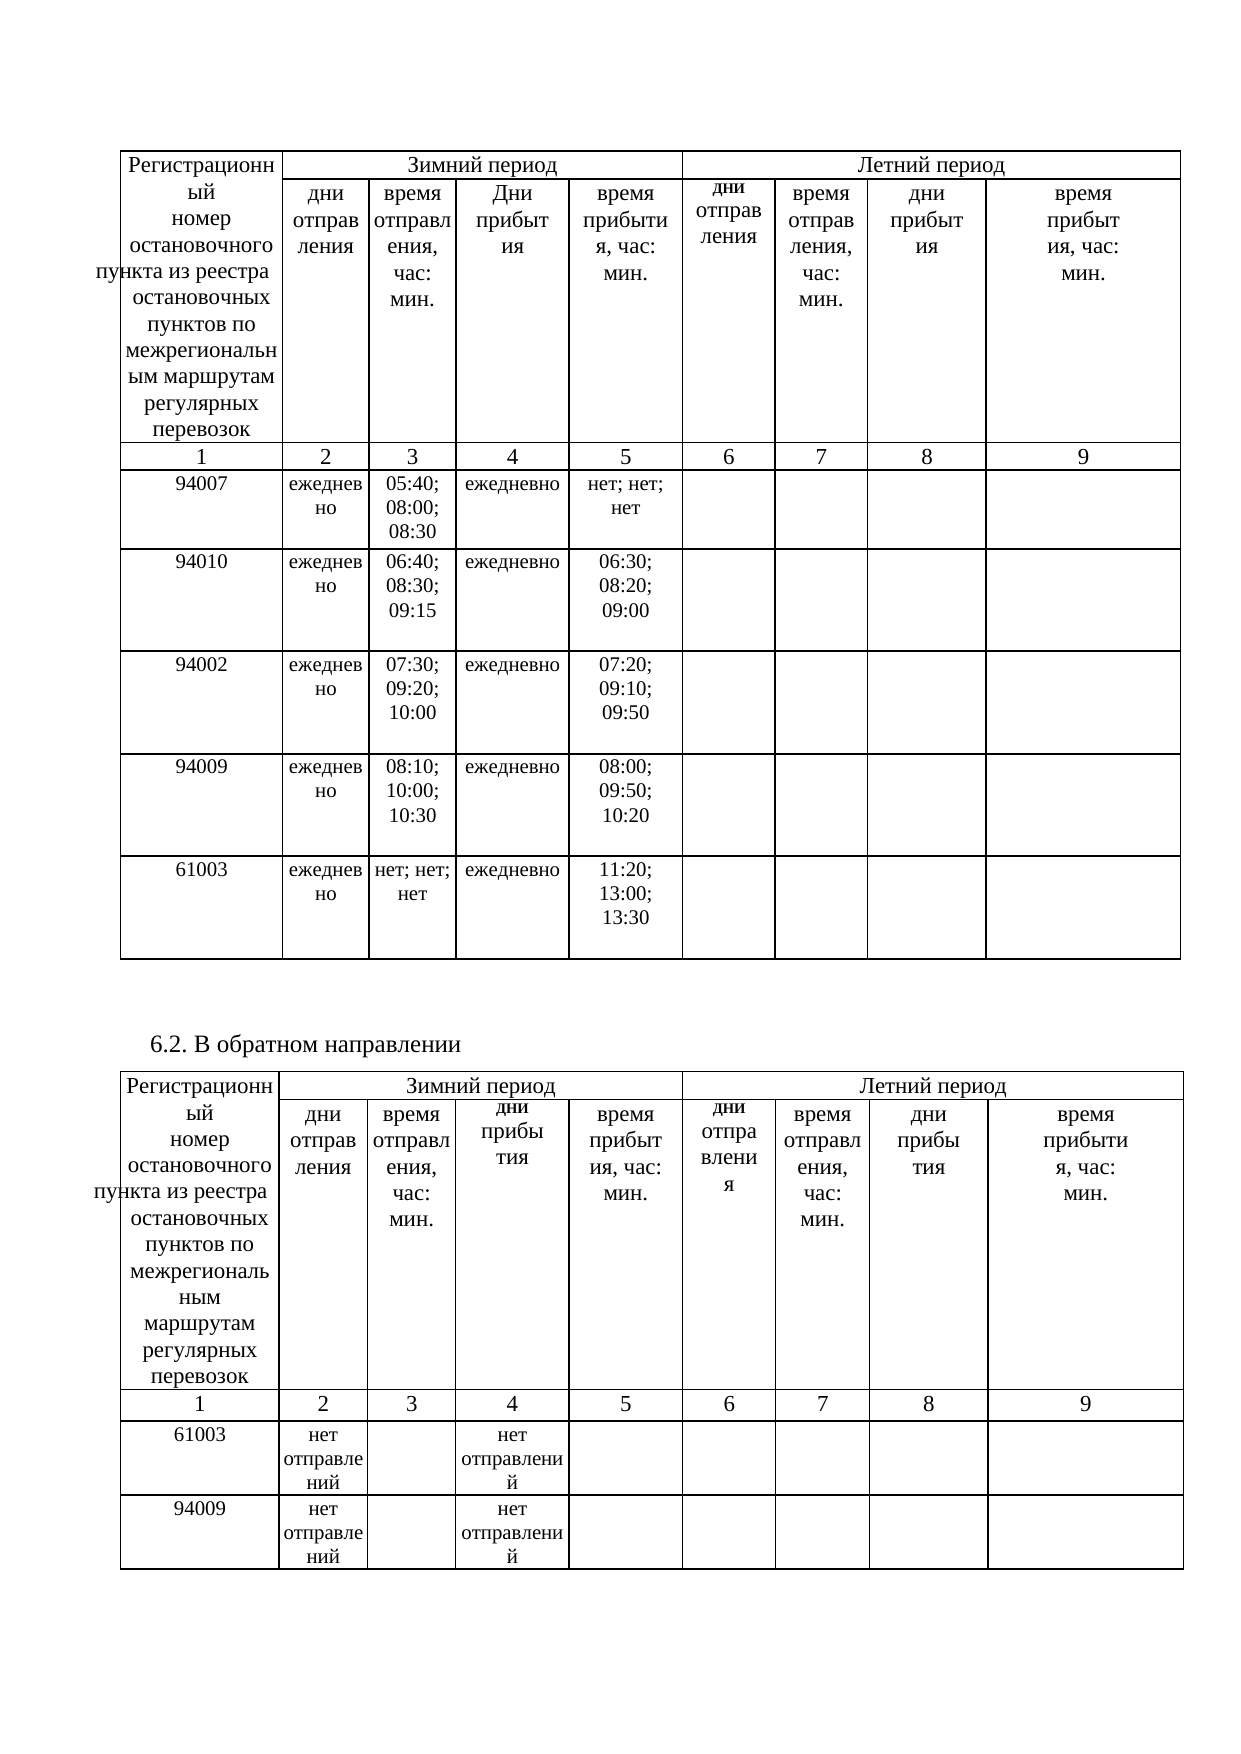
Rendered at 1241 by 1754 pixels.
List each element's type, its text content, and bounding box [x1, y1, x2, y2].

table_cell [683, 1422, 775, 1494]
table_cell время отправл ения, час: мин. [776, 1100, 869, 1388]
table_cell время прибыти я, час: мин. [570, 180, 682, 441]
table_cell [987, 755, 1180, 855]
table_header Летний период [683, 152, 1180, 178]
table_cell [868, 471, 985, 548]
table_cell [683, 755, 774, 855]
table_cell дни прибы тия [870, 1100, 987, 1388]
table_cell 94002 [121, 652, 282, 753]
table_cell [570, 1422, 682, 1494]
table_cell ежедневно [283, 652, 368, 753]
table_cell [683, 471, 774, 548]
table_cell 7 [776, 443, 867, 469]
table_cell [870, 1496, 987, 1568]
table_cell ежедневно [283, 857, 368, 958]
table_cell 61003 [121, 1422, 278, 1494]
table_cell 05:40; 08:00; 08:30 [370, 471, 455, 548]
table_cell 94007 [121, 471, 282, 548]
table_cell 06:30; 08:20; 09:00 [570, 550, 682, 650]
table_cell [368, 1422, 455, 1494]
table_cell [776, 857, 867, 958]
table_cell [368, 1496, 455, 1568]
table_header Зимний период [283, 152, 682, 178]
table_cell нет отправлений [456, 1422, 568, 1494]
table_cell нет; нет; нет [570, 471, 682, 548]
table_cell 8 [868, 443, 985, 469]
table_cell 9 [989, 1390, 1183, 1420]
table_cell [868, 755, 985, 855]
table_cell 1 [121, 1390, 278, 1420]
table_cell время отправл ения, час: мин. [370, 180, 455, 441]
table_cell [776, 550, 867, 650]
table_cell дни прибыт ия [868, 180, 985, 441]
table_header Регистрационный номер остановочного пункта из реестра остановочных пунктов по межрегиональным маршрутам регулярных перевозок [121, 152, 282, 441]
table_cell 6 [683, 443, 774, 469]
table_cell [776, 1422, 869, 1494]
table_cell время отправл ения, час: мин. [368, 1100, 455, 1388]
table_cell 2 [280, 1390, 367, 1420]
table_cell 6 [683, 1390, 775, 1420]
table_cell [868, 550, 985, 650]
table_cell ежедневно [457, 755, 568, 855]
table_cell ДНИ отправ ления [683, 180, 774, 441]
table_cell ежедневно [283, 471, 368, 548]
table_header Зимний период [280, 1072, 682, 1098]
table_cell [989, 1496, 1183, 1568]
text 6.2. В обратном направлении [150, 1029, 1090, 1058]
table_cell 61003 [121, 857, 282, 958]
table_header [121, 1072, 278, 1388]
table_cell ежедневно [457, 471, 568, 548]
table_cell [776, 471, 867, 548]
table_cell [987, 652, 1180, 753]
table_cell 3 [368, 1390, 455, 1420]
table_cell дни отправ ления [280, 1100, 367, 1388]
table_cell 7 [776, 1390, 869, 1420]
table_cell [776, 1496, 869, 1568]
table_cell Дни прибыт ия [457, 180, 568, 441]
table_cell [776, 755, 867, 855]
table_cell ДНИ отпра влени я [683, 1100, 775, 1388]
table_cell [868, 652, 985, 753]
table_cell [683, 550, 774, 650]
table_cell время прибыт ия, час: мин. [987, 180, 1180, 441]
table_cell 4 [456, 1390, 568, 1420]
table_cell 11:20; 13:00; 13:30 [570, 857, 682, 958]
table_cell 9 [987, 443, 1180, 469]
table_cell 4 [457, 443, 568, 469]
table_cell [570, 1496, 682, 1568]
table_cell нет; нет; нет [370, 857, 455, 958]
table_cell нет отправлений [456, 1496, 568, 1568]
table_cell ежедневно [457, 550, 568, 650]
table_cell 07:20; 09:10; 09:50 [570, 652, 682, 753]
table_cell [683, 652, 774, 753]
table_cell 08:10; 10:00; 10:30 [370, 755, 455, 855]
table_cell [987, 471, 1180, 548]
table_cell 1 [121, 443, 282, 469]
table_cell [989, 1422, 1183, 1494]
table_cell 5 [570, 1390, 682, 1420]
table_cell ежедневно [283, 550, 368, 650]
table_cell ДНИ прибы тия [456, 1100, 568, 1388]
table_cell ежедневно [283, 755, 368, 855]
table_cell время прибыт ия, час: мин. [570, 1100, 682, 1388]
table_cell ежедневно [457, 857, 568, 958]
table_cell 07:30; 09:20; 10:00 [370, 652, 455, 753]
table_cell 94009 [121, 1496, 278, 1568]
table_cell [776, 652, 867, 753]
table_cell дни отправ ления [283, 180, 368, 441]
table_cell 3 [370, 443, 455, 469]
table_cell [683, 857, 774, 958]
table_cell [870, 1422, 987, 1494]
table_cell ежедневно [457, 652, 568, 753]
table_header Летний период [683, 1072, 1183, 1098]
table_cell 2 [283, 443, 368, 469]
table_cell [868, 857, 985, 958]
table_cell 94010 [121, 550, 282, 650]
table_cell [987, 550, 1180, 650]
table_cell нет отправлений [280, 1496, 367, 1568]
table_cell [987, 857, 1180, 958]
table_cell нет отправлений [280, 1422, 367, 1494]
table_cell 06:40; 08:30; 09:15 [370, 550, 455, 650]
table_cell 8 [870, 1390, 987, 1420]
table_cell [683, 1496, 775, 1568]
table_cell время отправ ления, час: мин. [776, 180, 867, 441]
table_cell время прибыти я, час: мин. [989, 1100, 1183, 1388]
table_cell 5 [570, 443, 682, 469]
table_cell 94009 [121, 755, 282, 855]
table_cell 08:00; 09:50; 10:20 [570, 755, 682, 855]
